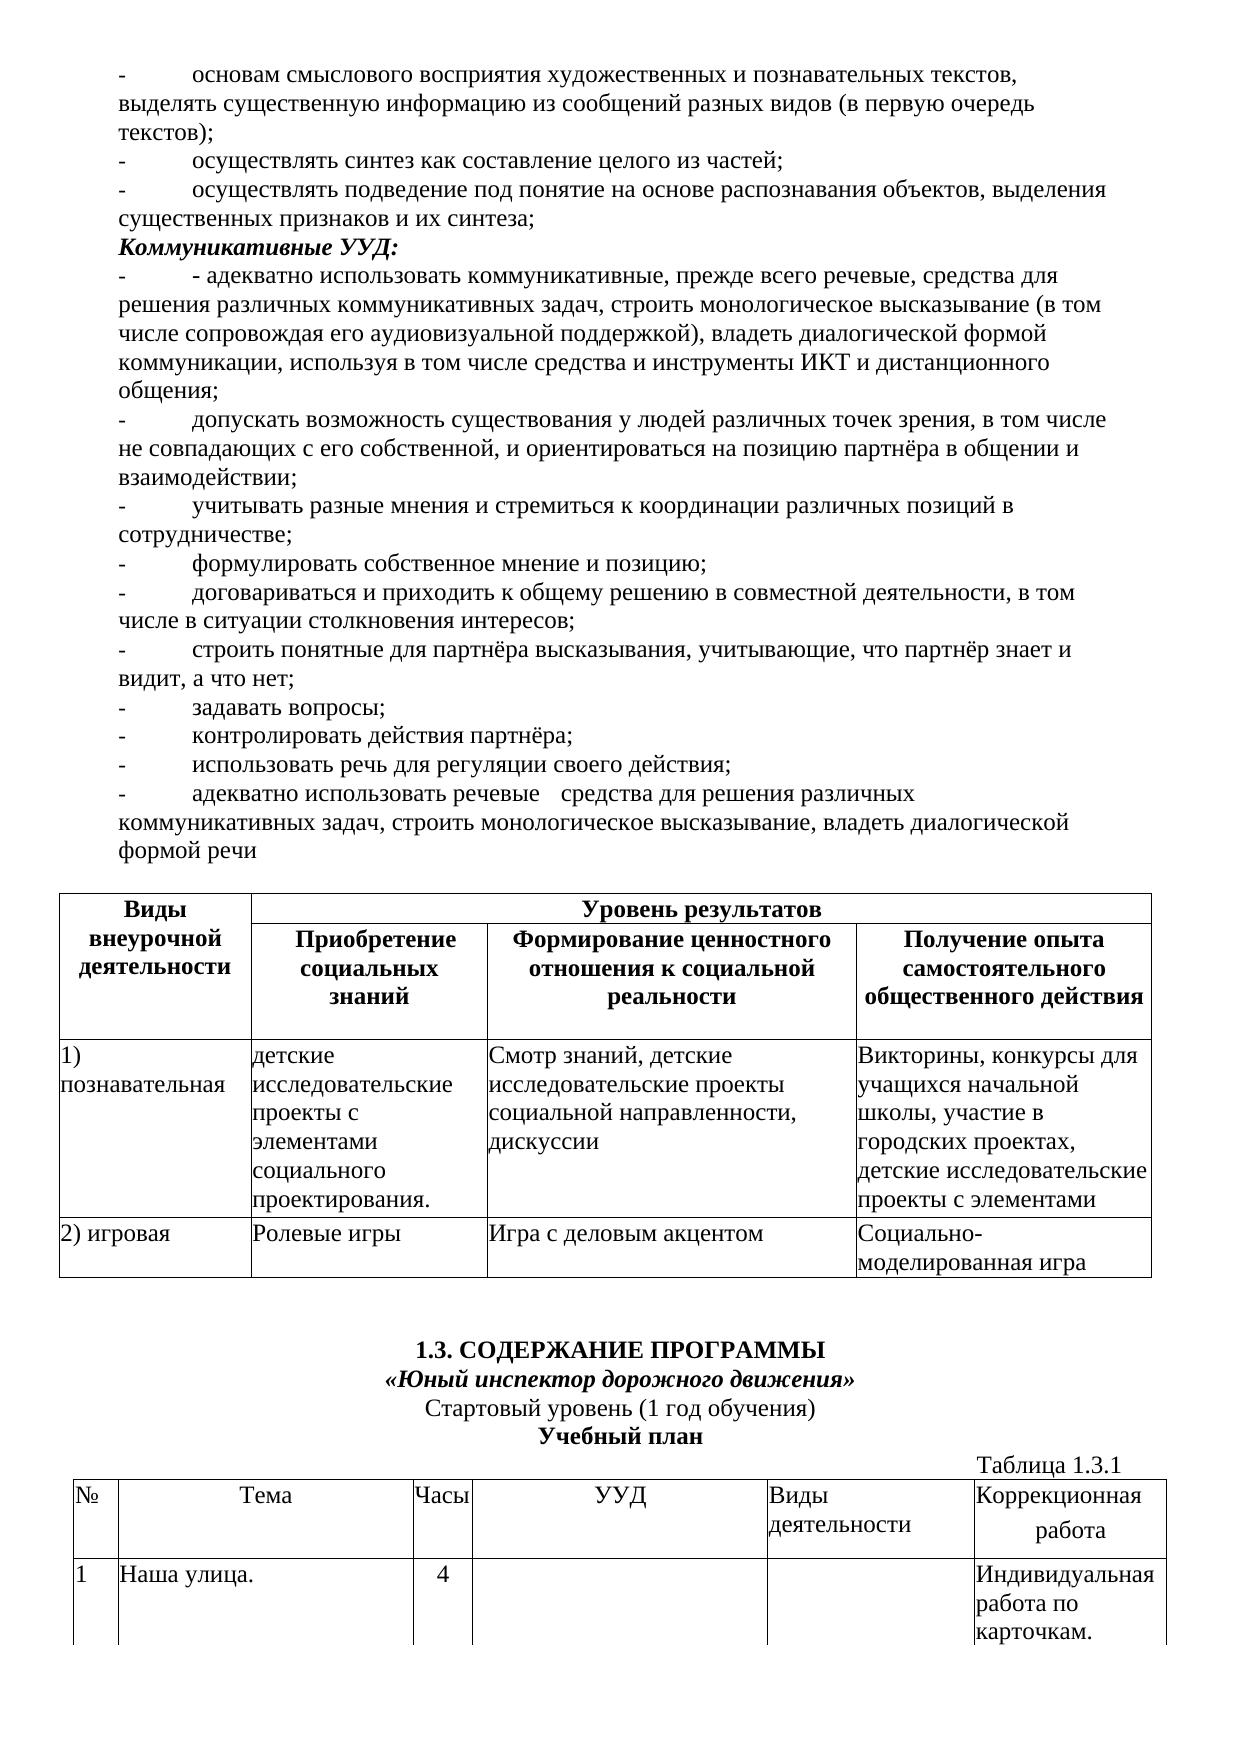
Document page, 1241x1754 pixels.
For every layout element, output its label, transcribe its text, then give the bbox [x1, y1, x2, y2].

list использовать речь для регуляции своего действия; [118, 749, 1122, 778]
table_cell Игра с деловым акцентом [488, 1218, 856, 1277]
text коммуникативных задач, строить монологическое высказывание, владеть диалогической формой речи [118, 807, 1122, 864]
table_cell Индивидуальная работа по карточкам. [975, 1559, 1166, 1645]
table_cell детские исследовательские проекты с элементами социального проектирования. [252, 1040, 487, 1217]
text «Юный инспектор дорожного движения» [118, 1364, 1122, 1393]
table_header Виды внеурочной деятельности [60, 894, 251, 1039]
table_cell Наша улица. [119, 1559, 413, 1645]
table_header № [74, 1480, 118, 1558]
list строить понятные для партнёра высказывания, учитывающие, что партнёр знает и видит, а что нет; [118, 634, 1122, 692]
table_cell [473, 1559, 767, 1645]
table_cell Получение опыта самостоятельного общественного действия [857, 924, 1151, 1039]
text Коммуникативные УУД: [118, 232, 1122, 260]
table_cell Приобретение социальных знаний [252, 924, 487, 1039]
table_cell Социально-моделированная игра [857, 1218, 1151, 1277]
table_cell [768, 1559, 974, 1645]
list осуществлять подведение под понятие на основе распознавания объектов, выделения существенных признаков и их синтеза; [118, 174, 1122, 232]
table_header Уровень результатов [252, 894, 1151, 923]
list осуществлять синтез как составление целого из частей; [118, 145, 1122, 174]
list задавать вопросы; [118, 692, 1122, 720]
list учитывать разные мнения и стремиться к координации различных позиций в сотрудничестве; [118, 490, 1122, 548]
list договариваться и приходить к общему решению в совместной деятельности, в том числе в ситуации столкновения интересов; [118, 577, 1122, 634]
table_cell 2) игровая [60, 1218, 251, 1277]
table_cell 1 [74, 1559, 118, 1645]
table_cell Формирование ценностного отношения к социальной реальности [488, 924, 856, 1039]
list основам смыслового восприятия художественных и познавательных текстов, выделять существенную информацию из сообщений разных видов (в первую очередь текстов); [118, 59, 1122, 145]
list допускать возможность существования у людей различных точек зрения, в том числе не совпадающих с его собственной, и ориентироваться на позицию партнёра в общении и взаимодействии; [118, 404, 1122, 490]
text Стартовый уровень (1 год обучения) [118, 1393, 1122, 1421]
table_cell Ролевые игры [252, 1218, 487, 1277]
text 1.3. СОДЕРЖАНИЕ ПРОГРАММЫ [118, 1335, 1122, 1364]
list контролировать действия партнёра; [118, 720, 1122, 749]
list формулировать собственное мнение и позицию; [118, 548, 1122, 577]
list - адекватно использовать коммуникативные, прежде всего речевые, средства для решения различных коммуникативных задач, строить монологическое высказывание (в том числе сопровождая его аудиовизуальной поддержкой), владеть диалогической формой коммуникации, используя в том числе средства и инструменты ИКТ и дистанционного общения; [118, 260, 1122, 404]
table_cell 4 [414, 1559, 472, 1645]
table_header Часы [414, 1480, 472, 1558]
list адекватно использовать речевые средства для решения различных [118, 778, 1122, 807]
table_header Тема [119, 1480, 413, 1558]
text Таблица 1.3.1 [118, 1450, 1122, 1479]
table_cell Викторины, конкурсы для учащихся начальной школы, участие в городских проектах, детские исследовательские проекты с элементами социального проектирования [857, 1040, 1151, 1217]
table_header Коррекционная работа [975, 1480, 1166, 1558]
table_header УУД [473, 1480, 767, 1558]
text Учебный план [118, 1421, 1122, 1450]
table_cell 1) познавательная [60, 1040, 251, 1217]
table_cell Смотр знаний, детские исследовательские проекты социальной направленности, дискуссии [488, 1040, 856, 1217]
table_header Виды деятельности [768, 1480, 974, 1558]
